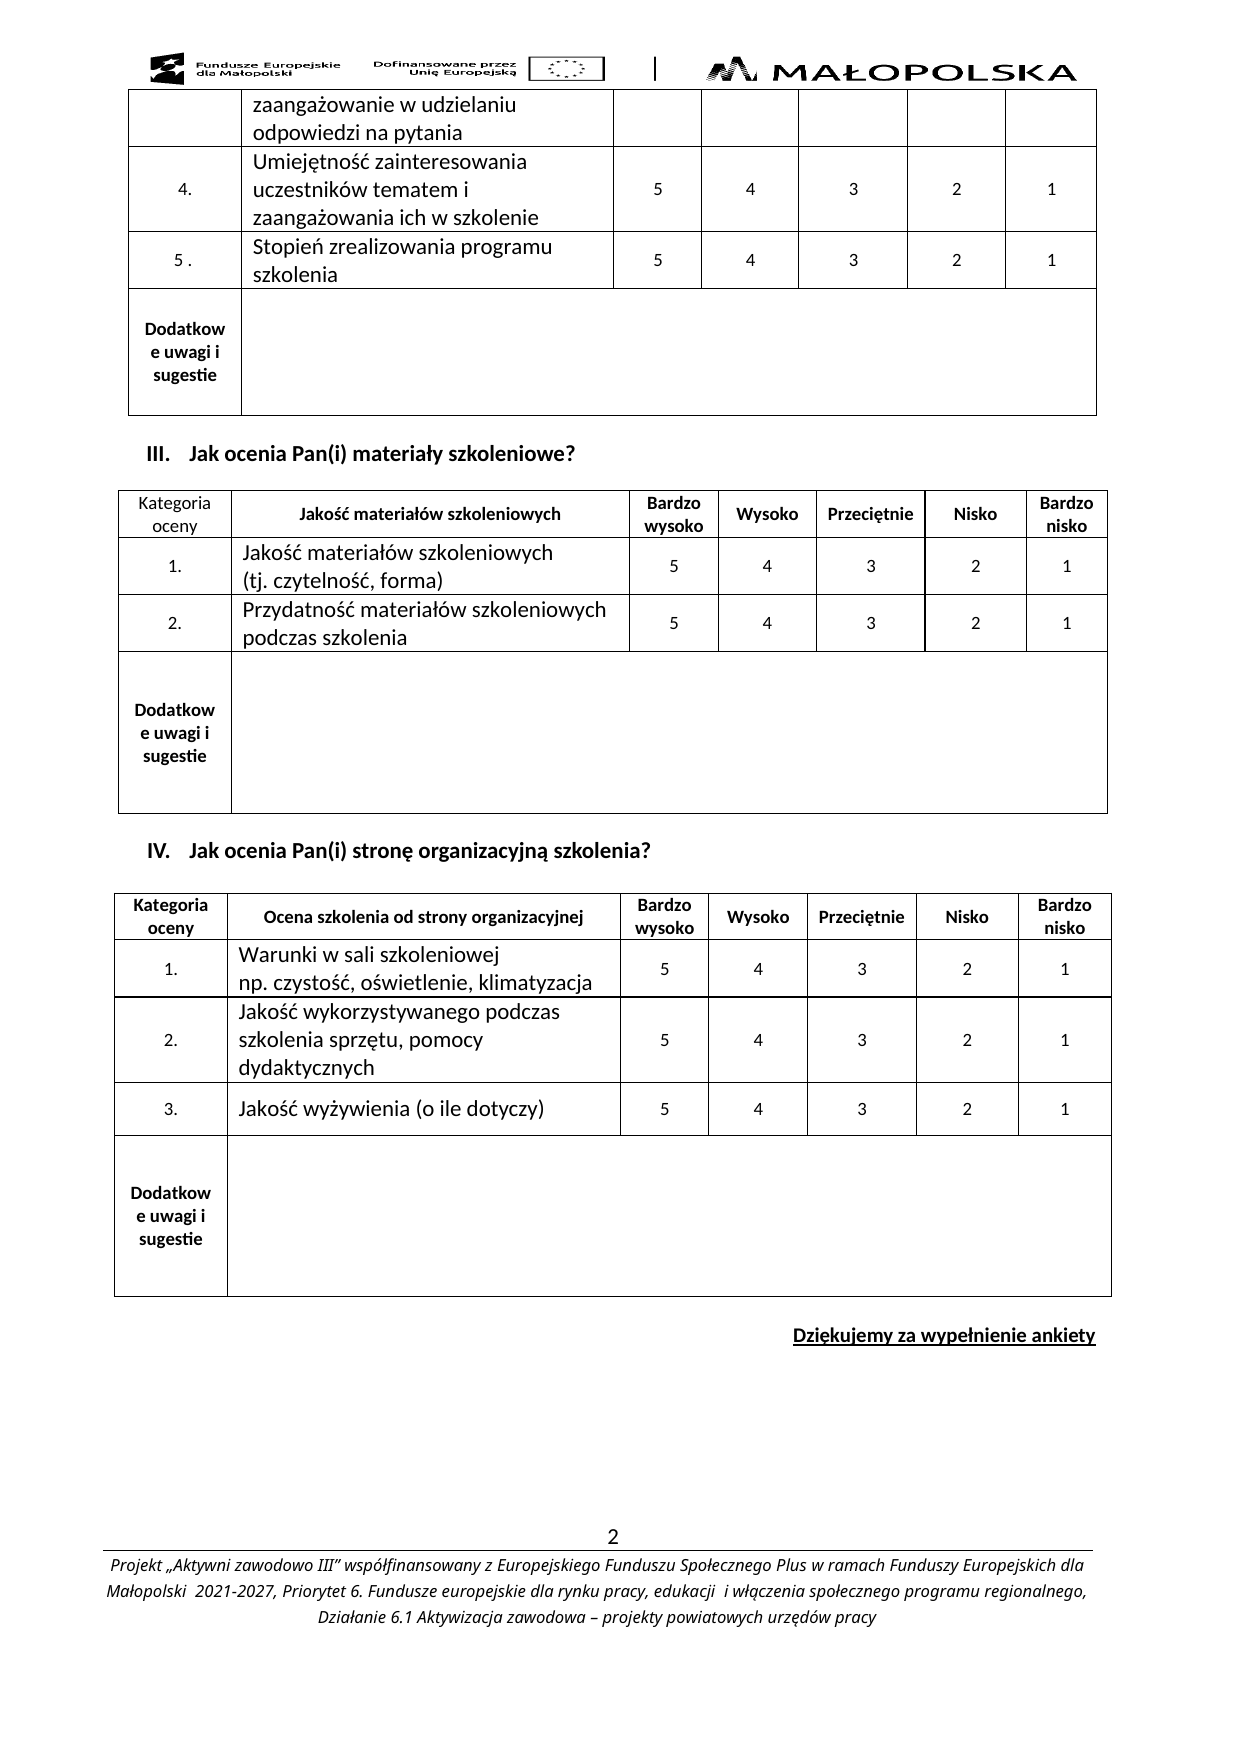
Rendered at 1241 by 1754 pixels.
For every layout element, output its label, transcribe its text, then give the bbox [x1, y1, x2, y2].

table_cell Dodatkowe uwagi i sugestie [115, 1136, 227, 1296]
table_cell 4 [709, 1083, 807, 1135]
table_cell Jakość materiałów szkoleniowych (tj. czytelność, forma) [232, 538, 629, 594]
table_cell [242, 90, 613, 146]
table_cell 5 [614, 147, 701, 231]
table_cell 1. [115, 940, 227, 996]
table_cell 3 [799, 147, 907, 231]
list Jak ocenia Pan(i) stronę organizacyjną szkolenia? [170, 836, 1096, 864]
table_cell 5 [621, 998, 708, 1082]
table_cell 2. [119, 595, 231, 651]
table_cell 4 [702, 90, 798, 146]
table_cell Dodatkowe uwagi i sugestie [129, 289, 241, 415]
table_cell Dodatkowe uwagi i sugestie [119, 652, 231, 812]
table_cell 3 [799, 90, 907, 146]
table_cell 5 [630, 538, 718, 594]
table_header Przeciętnie [817, 491, 924, 537]
table_header Nisko [917, 894, 1018, 939]
table_cell 1 [1006, 147, 1096, 231]
table_cell 1 [1006, 90, 1096, 146]
table_cell Przydatność materiałów szkoleniowych podczas szkolenia [232, 595, 629, 651]
table_header Przeciętnie [808, 894, 916, 939]
table_header Bardzo wysoko [621, 894, 708, 939]
table_cell 2 [908, 147, 1005, 231]
table_cell 1 [1019, 998, 1111, 1082]
table_cell 2. [115, 998, 227, 1082]
table_header Wysoko [709, 894, 807, 939]
list Jak ocenia Pan(i) materiały szkoleniowe? [170, 439, 1096, 467]
table_cell 5 . [129, 232, 241, 288]
table_cell 2 [926, 538, 1026, 594]
table_header Bardzo nisko [1027, 491, 1107, 537]
text Dziękujemy za wypełnienie ankiety [133, 1323, 1096, 1348]
table_cell 2 [917, 940, 1018, 996]
table_cell 3 [799, 232, 907, 288]
table_cell 2 [908, 90, 1005, 146]
table_cell 2 [917, 1083, 1018, 1135]
table_cell 4 [702, 232, 798, 288]
table_cell [232, 652, 1107, 812]
picture [133, 44, 1093, 89]
table_cell Umiejętność zainteresowania uczestników tematem i zaangażowania ich w szkolenie [242, 147, 613, 231]
table_cell Jakość wyżywienia (o ile dotyczy) [228, 1083, 620, 1135]
table_cell 4 [709, 998, 807, 1082]
table_header Bardzo wysoko [630, 491, 718, 537]
table_cell 1 [1027, 538, 1107, 594]
table_header Ocena szkolenia od strony organizacyjnej [228, 894, 620, 939]
table_cell 1. [119, 538, 231, 594]
table_cell Stopień zrealizowania programu szkolenia [242, 232, 613, 288]
table_cell 4 [719, 538, 816, 594]
table_cell 2 [917, 998, 1018, 1082]
table_cell 4 [719, 595, 816, 651]
table_cell 1 [1019, 940, 1111, 996]
table_cell 2 [926, 595, 1026, 651]
table_cell 4 [702, 147, 798, 231]
table_cell Jakość wykorzystywanego podczas szkolenia sprzętu, pomocy dydaktycznych [228, 998, 620, 1082]
table_cell 3. [115, 1083, 227, 1135]
table_cell [242, 289, 1096, 415]
table_cell 2 [908, 232, 1005, 288]
table_cell 3 [808, 998, 916, 1082]
table_cell 3 [808, 1083, 916, 1135]
table_cell 5 [614, 90, 701, 146]
table_cell [228, 1136, 1111, 1296]
table_header Bardzo nisko [1019, 894, 1111, 939]
table_cell 3 [817, 595, 924, 651]
table_cell 5 [614, 232, 701, 288]
table_cell 1 [1019, 1083, 1111, 1135]
table_cell 3 [129, 90, 241, 146]
table_cell 5 [621, 940, 708, 996]
table_cell 3 [808, 940, 916, 996]
table_cell 4 [709, 940, 807, 996]
table_cell 4. [129, 147, 241, 231]
table_cell 3 [817, 538, 924, 594]
table_header Kategoria oceny [119, 491, 231, 537]
table_cell 5 [630, 595, 718, 651]
table_cell Warunki w sali szkoleniowej np. czystość, oświetlenie, klimatyzacja [228, 940, 620, 996]
table_cell 1 [1027, 595, 1107, 651]
table_header Wysoko [719, 491, 816, 537]
table_header Kategoria oceny [115, 894, 227, 939]
table_cell 5 [621, 1083, 708, 1135]
table_cell 1 [1006, 232, 1096, 288]
table_header Nisko [926, 491, 1026, 537]
table_header Jakość materiałów szkoleniowych [232, 491, 629, 537]
